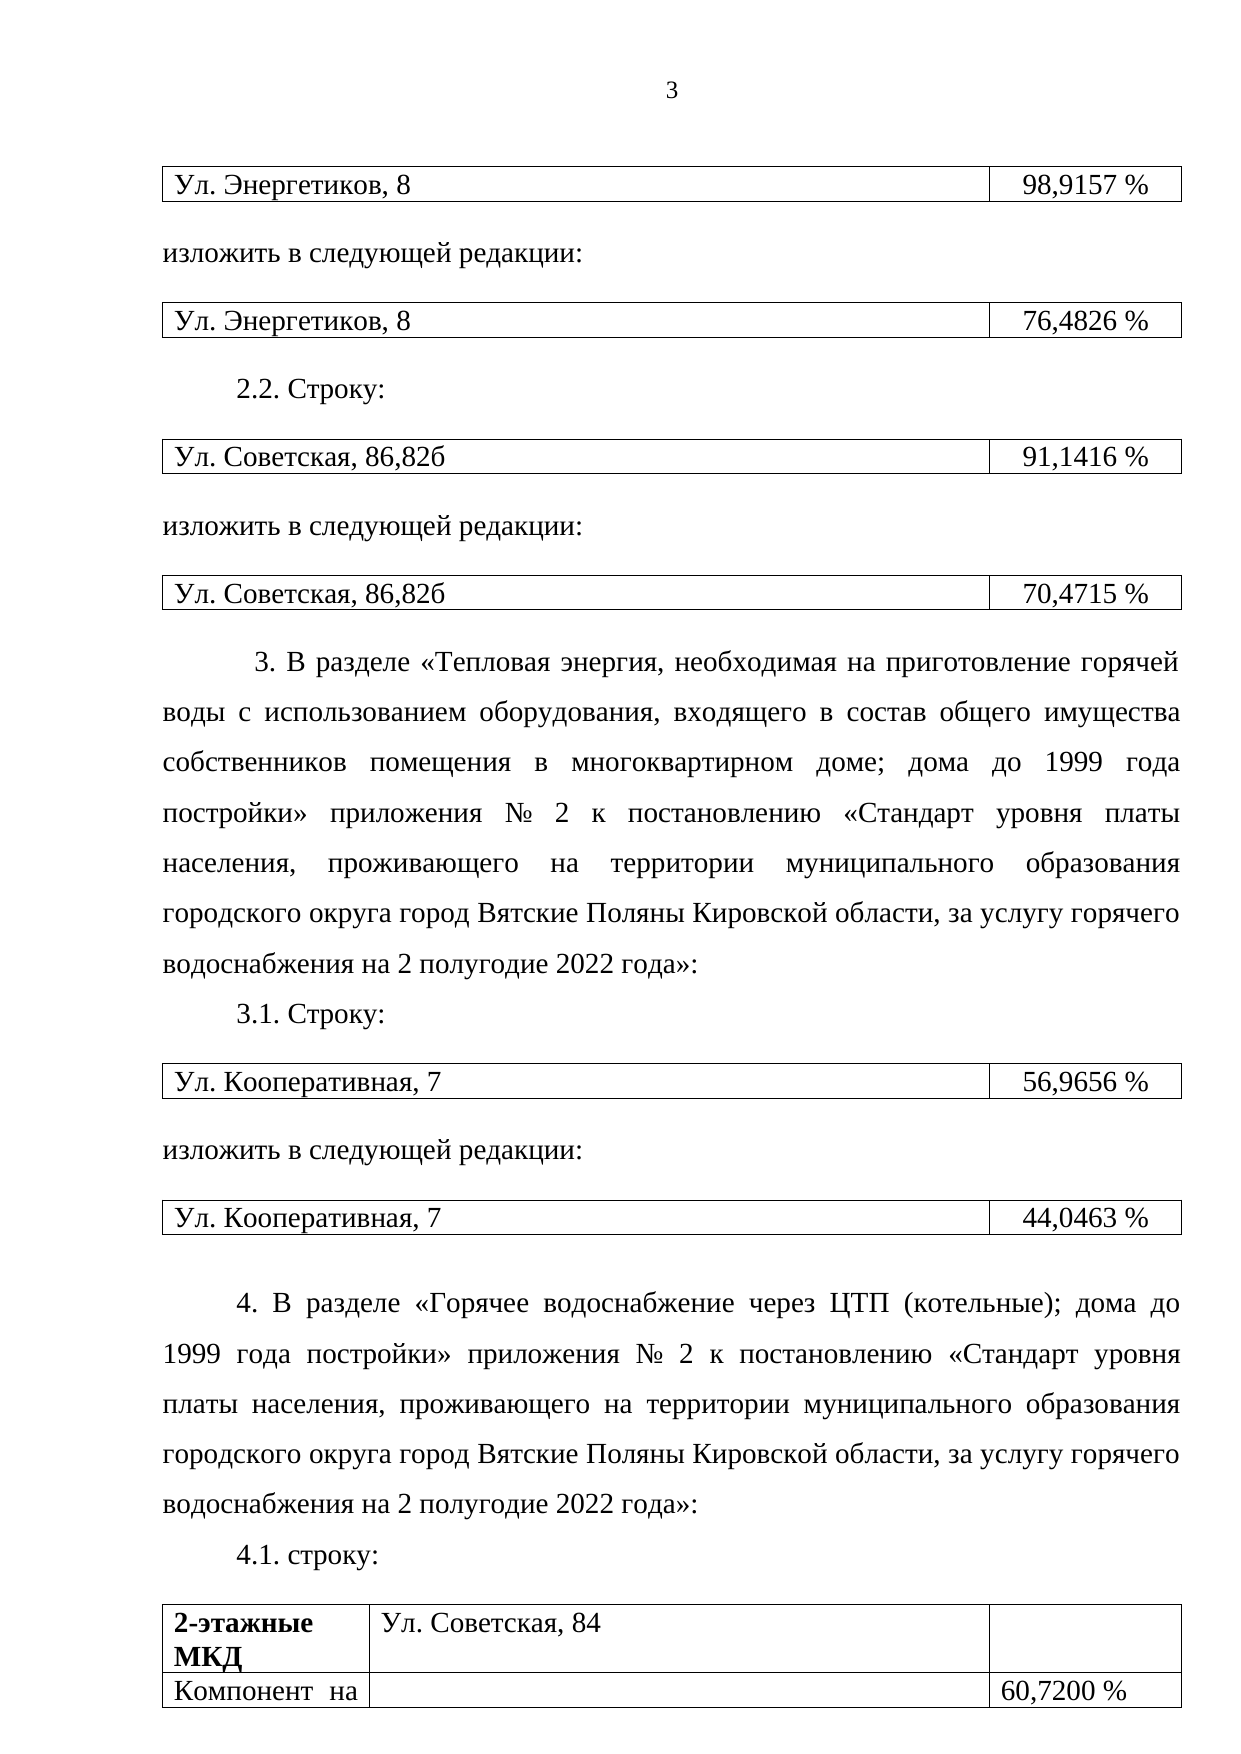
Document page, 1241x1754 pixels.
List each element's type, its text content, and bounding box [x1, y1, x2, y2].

table_header 98,9157 % [990, 167, 1181, 201]
table_header [990, 1605, 1181, 1672]
text 4. В разделе «Горячее водоснабжение через ЦТП (котельные); дома до 1999 года постройки» приложения № 2 к постановлению «Стандарт уровня платы населения, проживающего на территории муниципального образования городского округа город Вятские Поляны Кировской области, за услугу горячего водоснабжения на 2 полугодие 2022 года»: [162, 1285, 1181, 1520]
table_header Ул. Советская, 86,82б [163, 440, 989, 473]
table_header Ул. Энергетиков, 8 [163, 167, 989, 201]
table_header 70,4715 % [990, 576, 1181, 609]
table_header 44,0463 % [990, 1201, 1181, 1234]
text 2.2. Строку: [162, 371, 1181, 405]
table_header Ул. Кооперативная, 7 [163, 1201, 989, 1234]
table_header Ул. Советская, 86,82б [163, 576, 989, 609]
table_cell [370, 1673, 989, 1707]
text 4.1. строку: [162, 1537, 1181, 1571]
text изложить в следующей редакции: [162, 508, 1181, 541]
table_header 91,1416 % [990, 440, 1181, 473]
text изложить в следующей редакции: [162, 1132, 1181, 1166]
text 3.1. Строку: [162, 996, 1181, 1030]
table_header 2-этажные МКД [163, 1605, 369, 1672]
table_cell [163, 1673, 369, 1707]
table_header Ул. Советская, 84 [370, 1605, 989, 1672]
table_header 56,9656 % [990, 1064, 1181, 1098]
table_header Ул. Энергетиков, 8 [163, 303, 989, 337]
text изложить в следующей редакции: [162, 235, 1181, 269]
text 3. В разделе «Тепловая энергия, необходимая на приготовление горячей воды с использованием оборудования, входящего в состав общего имущества собственников помещения в многоквартирном доме; дома до 1999 года постройки» приложения № 2 к постановлению «Стандарт уровня платы населения, проживающего на территории муниципального образования городского округа город Вятские Поляны Кировской области, за услугу горячего водоснабжения на 2 полугодие 2022 года»: [162, 644, 1181, 979]
table_header 76,4826 % [990, 303, 1181, 337]
table_cell 60,7200 % [990, 1673, 1181, 1707]
table_header Ул. Кооперативная, 7 [163, 1064, 989, 1098]
